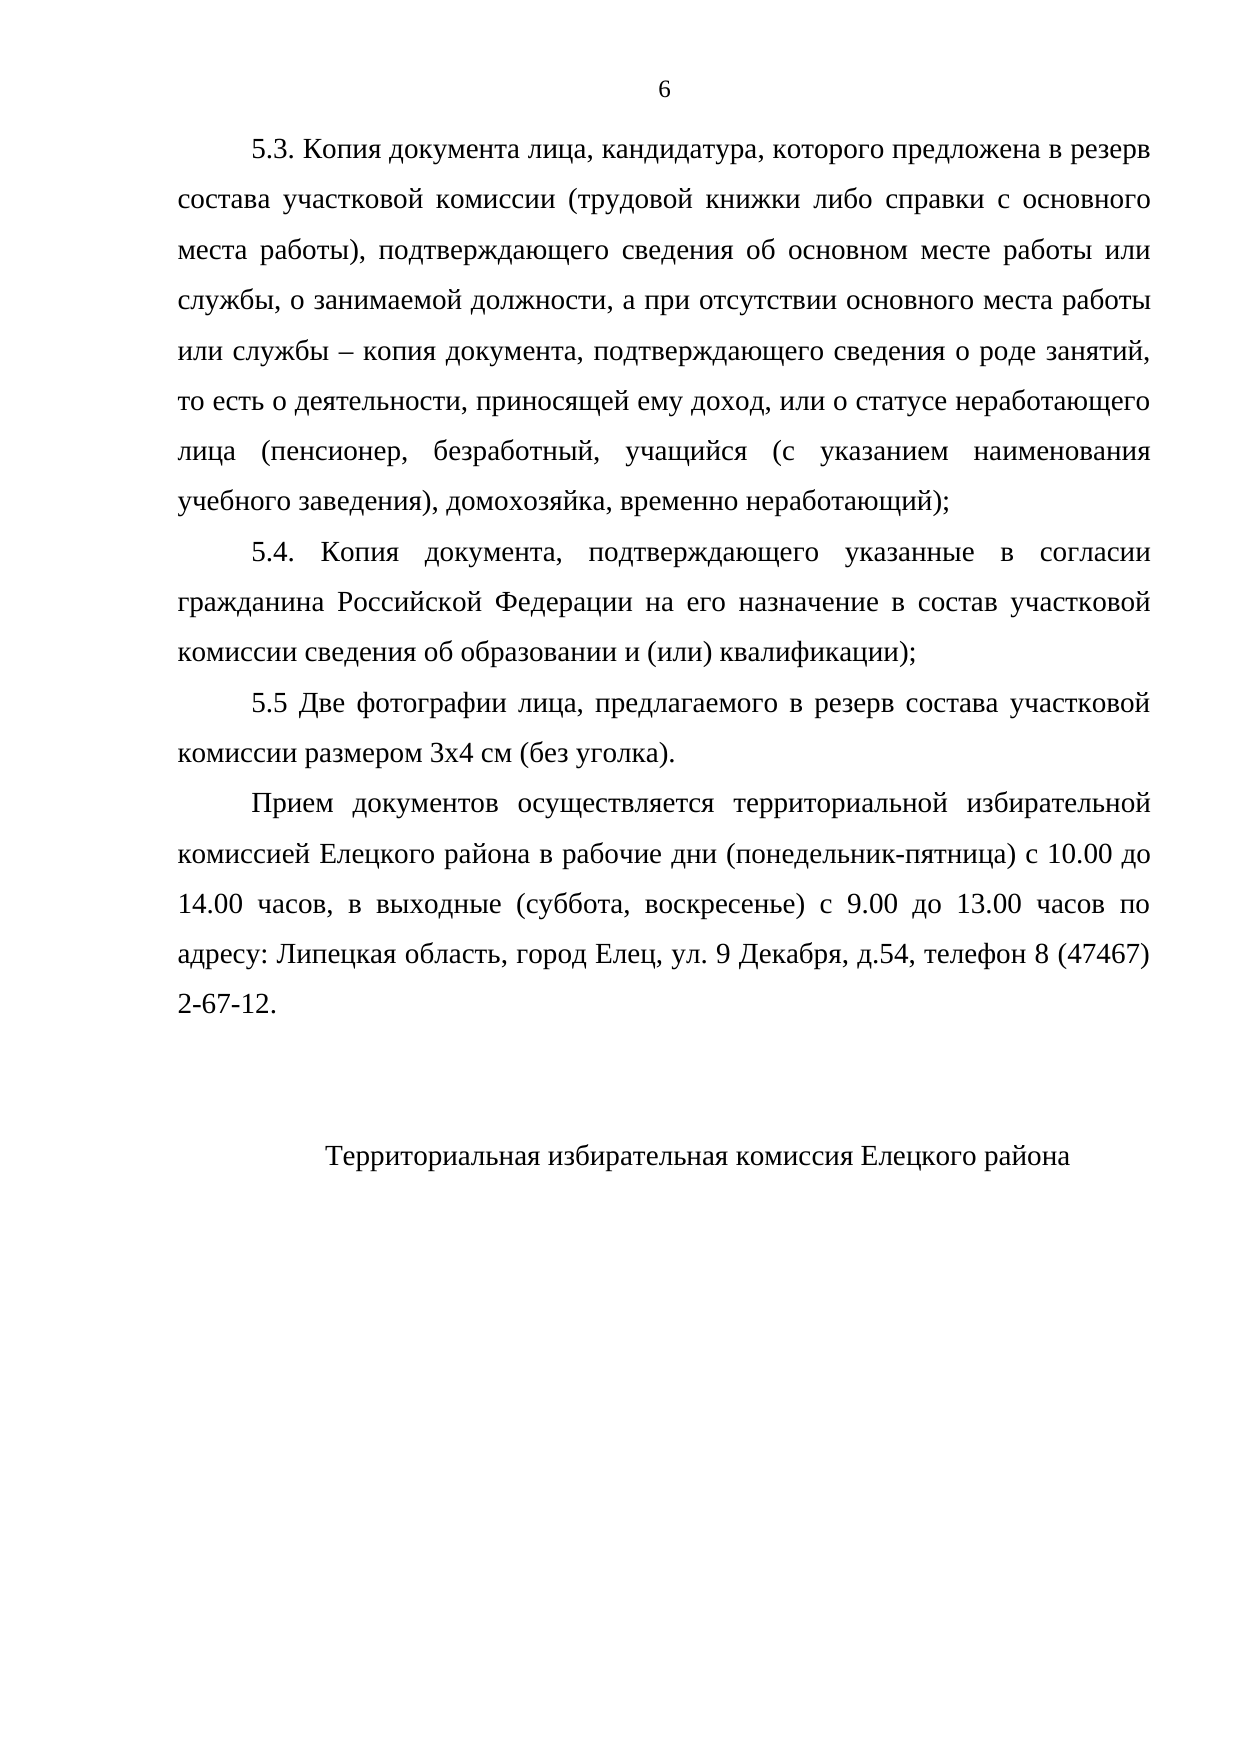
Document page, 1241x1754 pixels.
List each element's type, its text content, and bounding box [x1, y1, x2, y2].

text Территориальная избирательная комиссия Елецкого района [177, 1138, 1152, 1171]
text 5.5 Две фотографии лица, предлагаемого в резерв состава участковой комиссии размером 3х4 см (без уголка). [177, 685, 1152, 769]
text Прием документов осуществляется территориальной избирательной комиссией Елецкого района в рабочие дни (понедельник-пятница) с 10.00 до 14.00 часов, в выходные (суббота, воскресенье) с 9.00 до 13.00 часов по адресу: Липецкая область, город Елец, ул. 9 Декабря, д.54, телефон 8 (47467) 2-67-12. [177, 785, 1152, 1020]
text 5.3. Копия документа лица, кандидатура, которого предложена в резерв состава участковой комиссии (трудовой книжки либо справки с основного места работы), подтверждающего сведения об основном месте работы или службы, о занимаемой должности, а при отсутствии основного места работы или службы – копия документа, подтверждающего сведения о роде занятий, то есть о деятельности, приносящей ему доход, или о статусе неработающего лица (пенсионер, безработный, учащийся (с указанием наименования учебного заведения), домохозяйка, временно неработающий); [177, 131, 1152, 517]
text 5.4. Копия документа, подтверждающего указанные в согласии гражданина Российской Федерации на его назначение в состав участковой комиссии сведения об образовании и (или) квалификации); [177, 534, 1152, 668]
